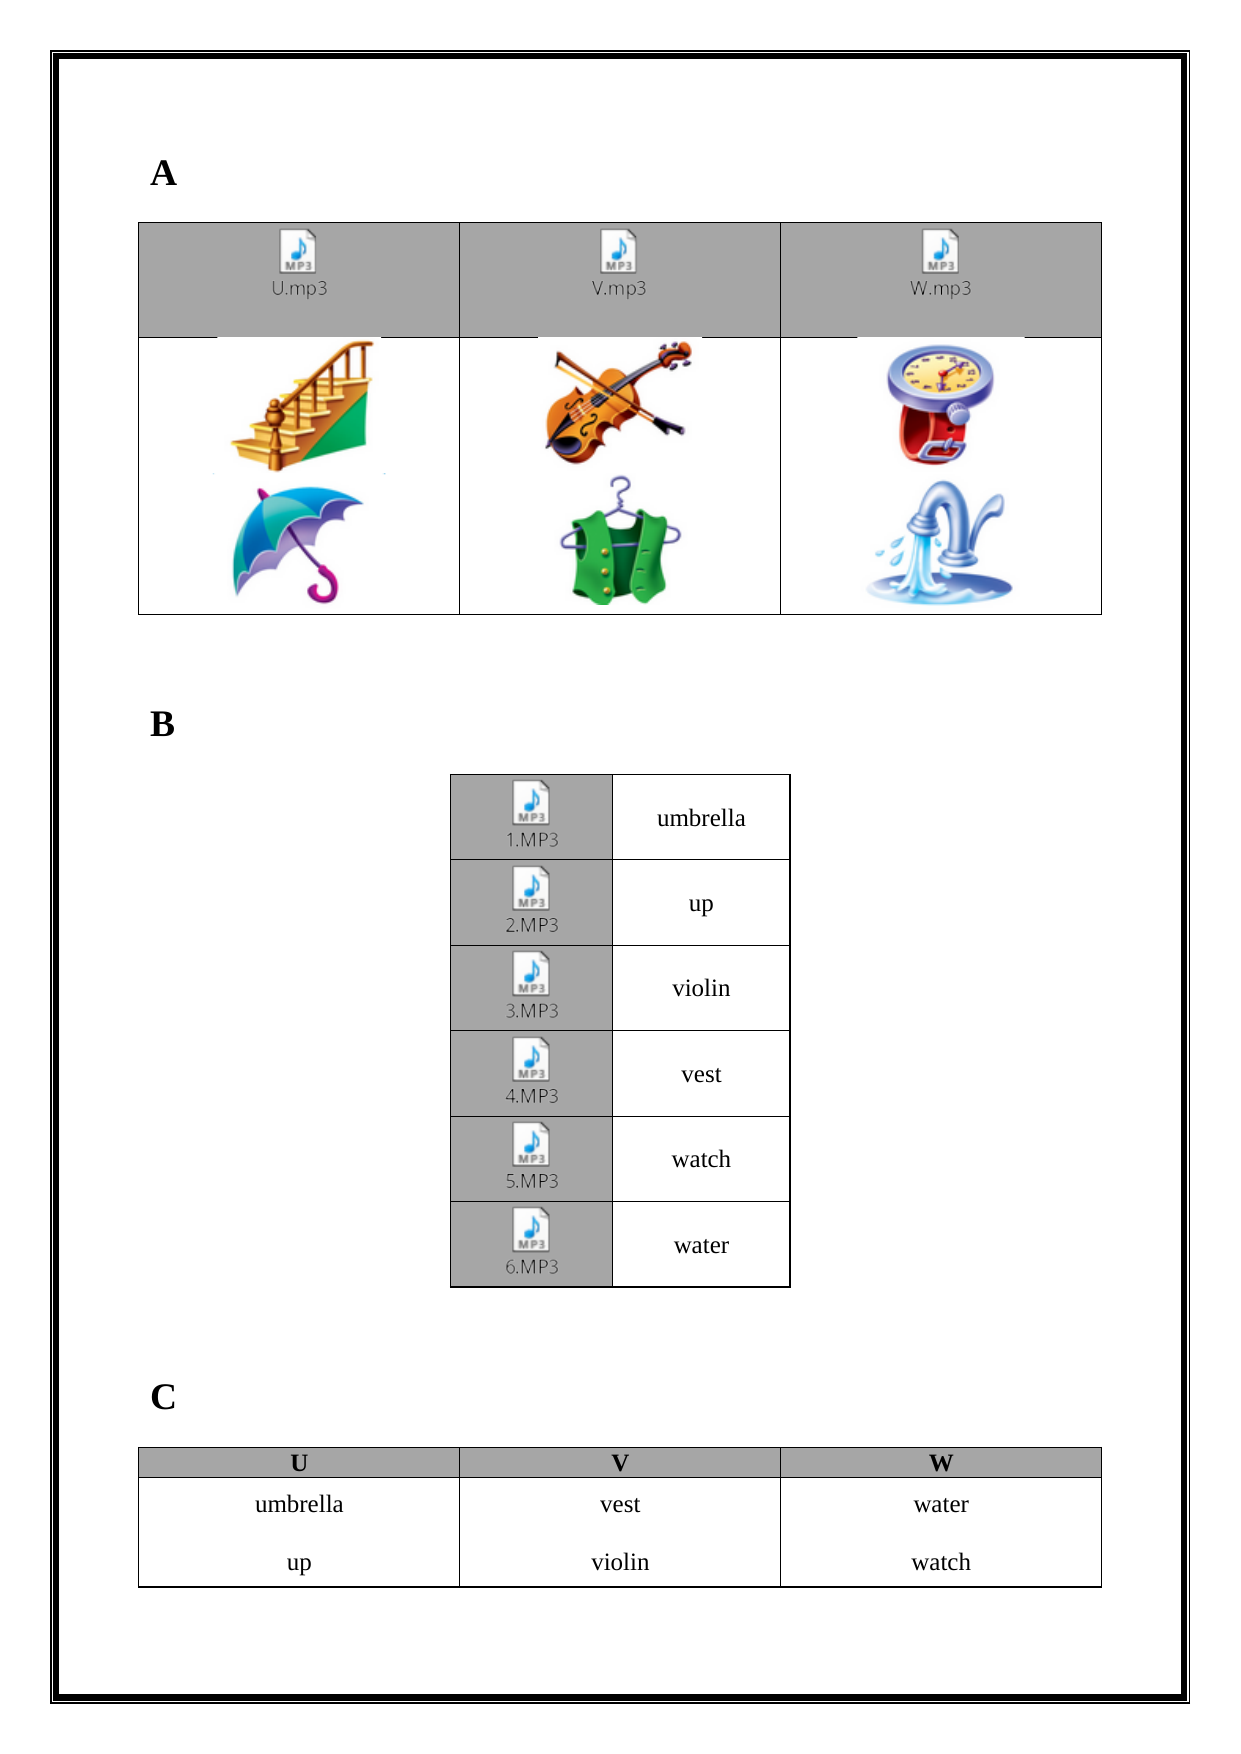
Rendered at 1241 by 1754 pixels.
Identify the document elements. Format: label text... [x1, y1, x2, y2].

table_header umbrella [613, 775, 789, 859]
text B [150, 702, 1090, 745]
table_cell umbrella up [139, 1478, 459, 1586]
table_cell up [613, 860, 789, 945]
picture [855, 337, 1027, 614]
picture [535, 337, 705, 605]
table_cell [1025, 338, 1101, 613]
table_cell [460, 338, 780, 613]
table_cell [451, 1031, 612, 1116]
table_cell [139, 338, 459, 613]
table_cell water watch [781, 1478, 1101, 1586]
table_cell vest violin [460, 1478, 780, 1586]
table_cell [451, 860, 612, 945]
table_header [460, 223, 780, 337]
table_cell [781, 338, 857, 613]
table_cell water [613, 1202, 789, 1286]
table_header W [781, 1448, 1101, 1477]
table_cell violin [613, 946, 789, 1030]
table_cell watch [613, 1117, 789, 1201]
table_cell [451, 946, 612, 1030]
text C [150, 1374, 1090, 1418]
text A [150, 150, 1090, 193]
table_cell vest [613, 1031, 789, 1116]
picture [212, 337, 386, 609]
table_header V [460, 1448, 780, 1477]
table_header [139, 223, 459, 337]
table_header U [139, 1448, 459, 1477]
table_cell [451, 1117, 612, 1201]
table_header [451, 775, 612, 859]
table_header [781, 223, 1101, 337]
table_cell [451, 1202, 612, 1286]
